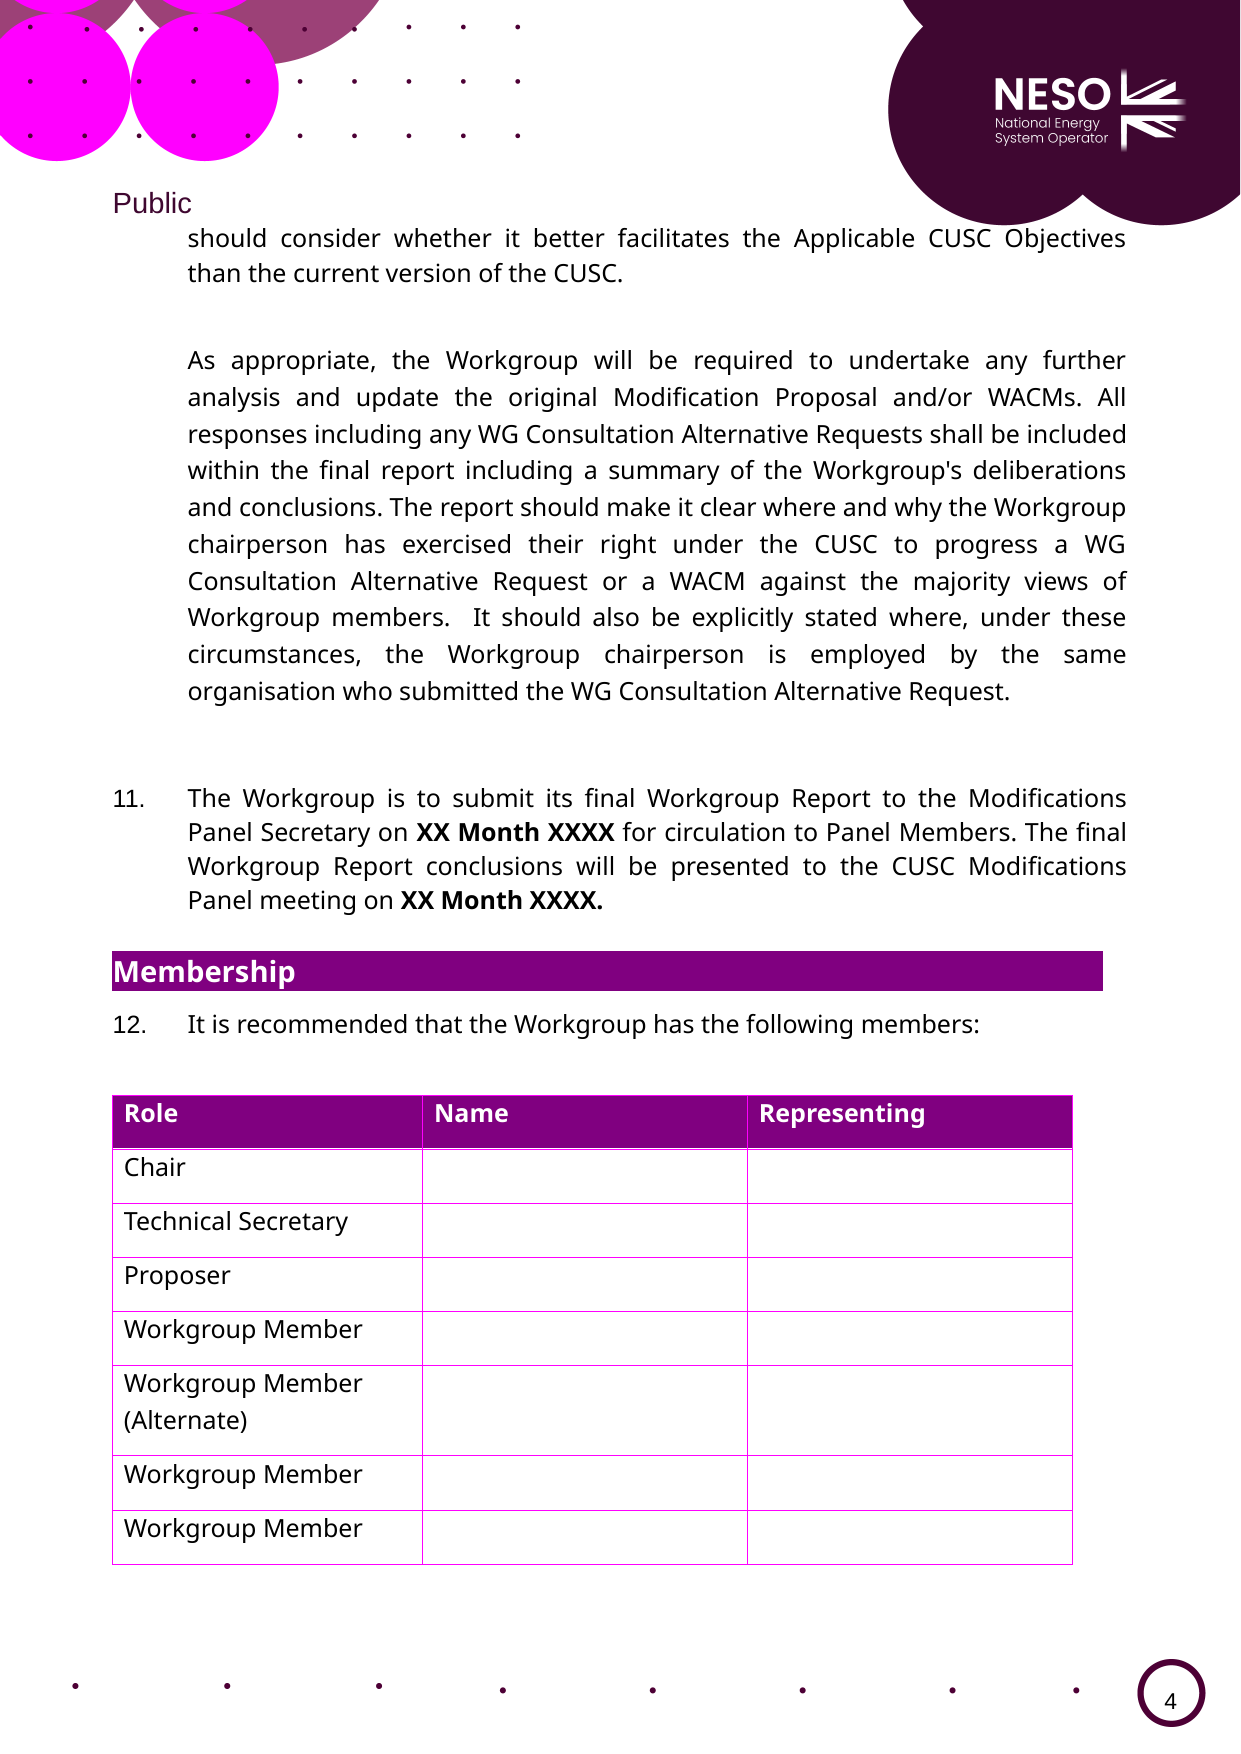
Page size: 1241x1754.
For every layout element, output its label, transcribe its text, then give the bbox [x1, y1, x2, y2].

table_cell [423, 1204, 747, 1257]
table_cell [423, 1150, 747, 1203]
list Membership [112, 951, 1103, 991]
table_cell [748, 1150, 1072, 1203]
table_cell [423, 1258, 747, 1311]
table_cell Chair [113, 1150, 422, 1203]
table_cell Technical Secretary [113, 1204, 422, 1257]
text As appropriate, the Workgroup will be required to undertake any further analysis and update the original Modification Proposal and/or WACMs. All responses including any WG Consultation Alternative Requests shall be included within the final report including a summary of the Workgroup's deliberations and conclusions. The report should make it clear where and why the Workgroup chairperson has exercised their right under the CUSC to progress a WG Consultation Alternative Request or a WACM against the majority views of Workgroup members. It should also be explicitly stated where, under these circumstances, the Workgroup chairperson is employed by the same organisation who submitted the WG Consultation Alternative Request. [187, 343, 1128, 708]
table_cell [423, 1511, 747, 1563]
table_cell Workgroup Member [113, 1511, 422, 1563]
table_cell [423, 1366, 747, 1455]
list The Workgroup is to submit its final Workgroup Report to the Modifications Panel Secretary on XX Month XXXX for circulation to Panel Members. The final Workgroup Report conclusions will be presented to the CUSC Modifications Panel meeting on XX Month XXXX. [112, 781, 1128, 917]
table_cell [748, 1511, 1072, 1563]
table_cell Workgroup Member [113, 1456, 422, 1509]
table_header Representing [748, 1096, 1072, 1148]
table_cell Workgroup Member [113, 1312, 422, 1365]
list It is recommended that the Workgroup has the following members: [112, 1007, 1128, 1041]
table_cell [748, 1366, 1072, 1455]
table_cell [748, 1312, 1072, 1365]
table_cell [748, 1204, 1072, 1257]
table_cell [423, 1312, 747, 1365]
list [112, 221, 1128, 289]
table_cell Workgroup Member (Alternate) [113, 1366, 422, 1455]
picture [0, 0, 1241, 1754]
table_header Role [113, 1096, 422, 1148]
table_cell [748, 1456, 1072, 1509]
table_header Name [423, 1096, 747, 1148]
table_cell [748, 1258, 1072, 1311]
table_cell [423, 1456, 747, 1509]
table_cell Proposer [113, 1258, 422, 1311]
